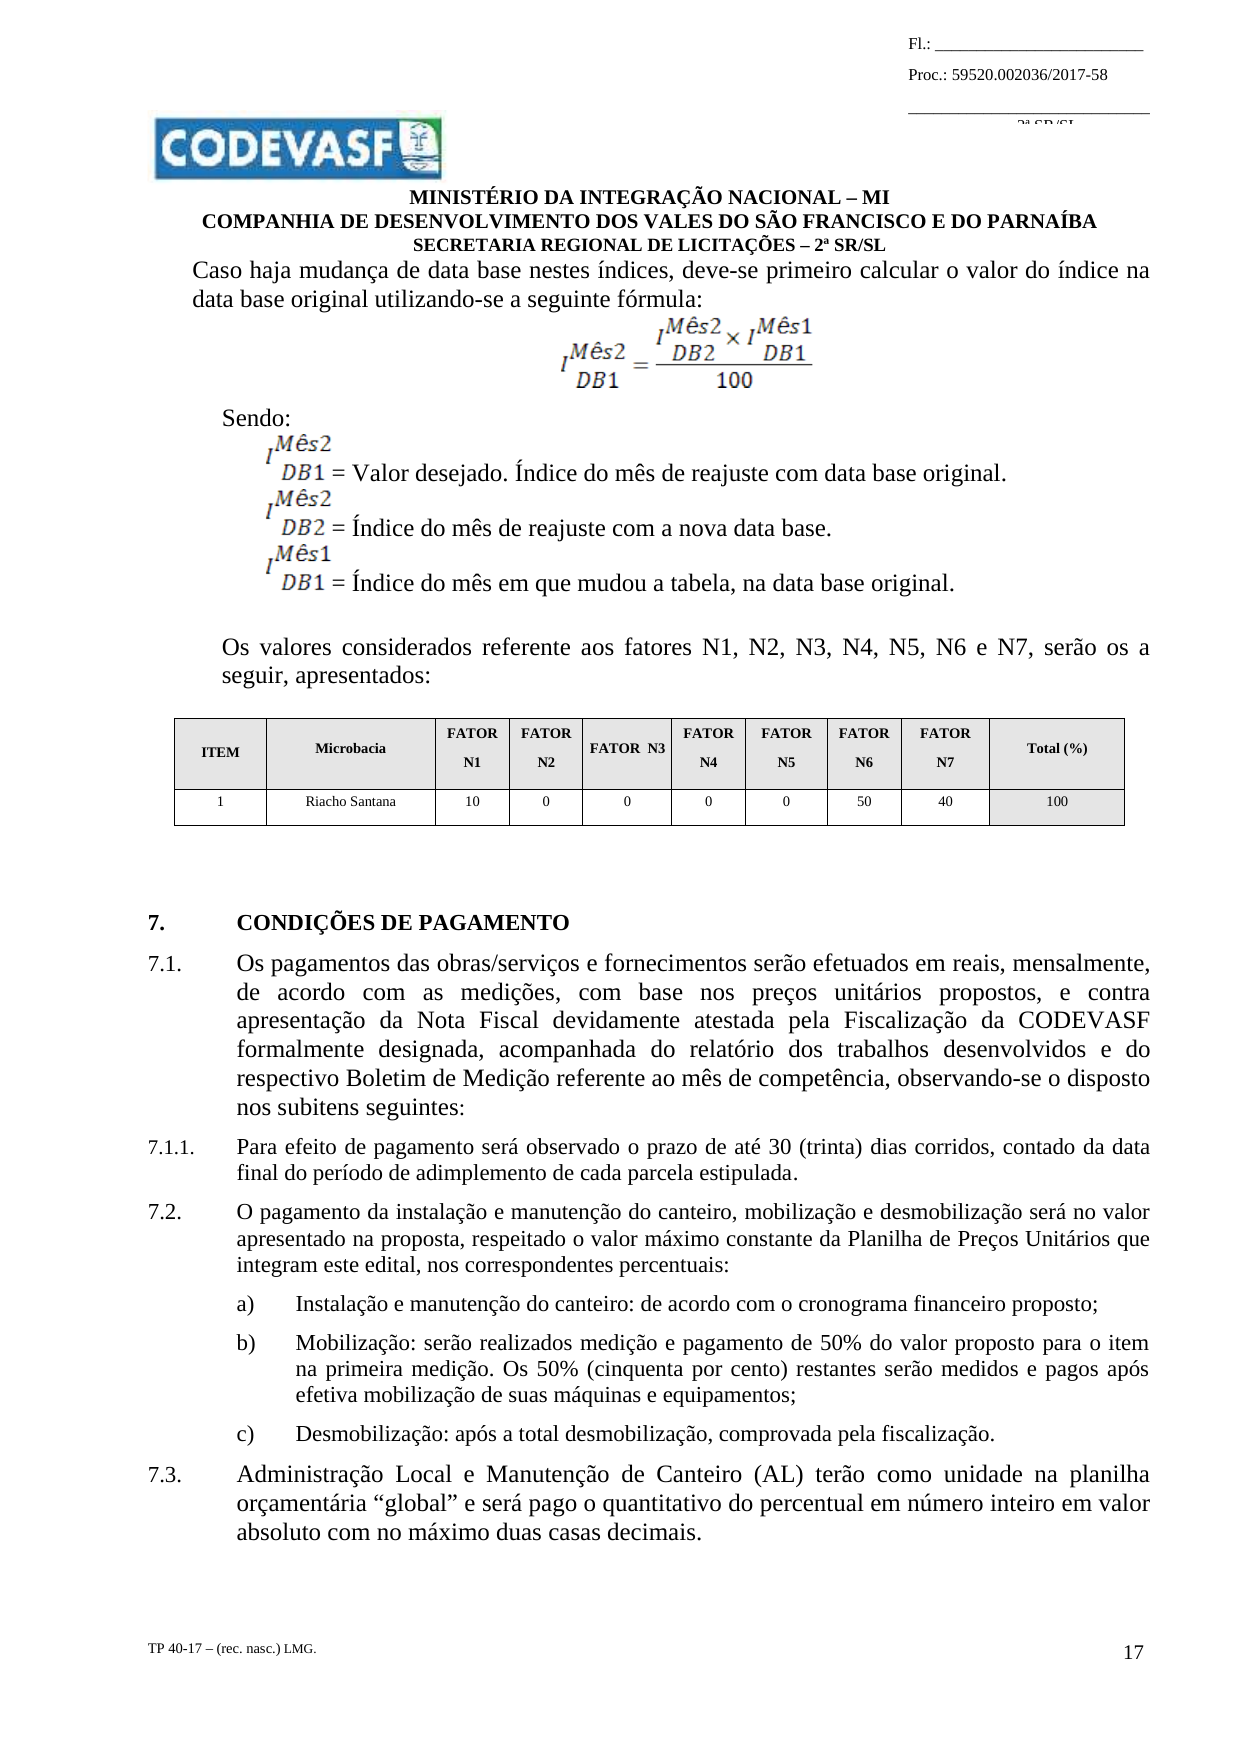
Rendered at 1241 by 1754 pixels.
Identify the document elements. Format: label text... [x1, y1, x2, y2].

table_cell 10 [436, 790, 509, 825]
table_header Total (%) [990, 719, 1124, 789]
table_cell 1 [175, 790, 266, 825]
table_cell 100 [990, 790, 1124, 825]
picture [265, 544, 332, 592]
list Desmobilização: após a total desmobilização, comprovada pela fiscalização. [236, 1420, 1152, 1447]
table_cell 0 [510, 790, 582, 825]
list Administração Local e Manutenção de Canteiro (AL) terão como unidade na planilha orçamentária “global” e será pago o quantitativo do percentual em número inteiro em valor absoluto com no máximo duas casas decimais. [148, 1459, 1152, 1545]
list Para efeito de pagamento será observado o prazo de até 30 (trinta) dias corridos, contado da data final do período de adimplemento de cada parcela estipulada. [148, 1133, 1152, 1186]
list Os pagamentos das obras/serviços e fornecimentos serão efetuados em reais, mensalmente, de acordo com as medições, com base nos preços unitários propostos, e contra apresentação da Nota Fiscal devidamente atestada pela Fiscalização da CODEVASF formalmente designada, acompanhada do relatório dos trabalhos desenvolvidos e do respectivo Boletim de Medição referente ao mês de competência, observando-se o disposto nos subitens seguintes: [148, 948, 1152, 1121]
table_header FATOR N5 [746, 719, 827, 789]
table_cell 0 [583, 790, 671, 825]
text Sendo: [222, 403, 1152, 431]
table_header FATOR N3 [583, 719, 671, 789]
picture [147, 110, 448, 186]
table_header ITEM [175, 719, 266, 789]
picture [560, 315, 813, 388]
text = Índice do mês de reajuste com a nova data base. [266, 489, 1152, 542]
table_header FATOR N1 [436, 719, 509, 789]
picture [265, 489, 332, 537]
list O pagamento da instalação e manutenção do canteiro, mobilização e desmobilização será no valor apresentado na proposta, respeitado o valor máximo constante da Planilha de Preços Unitários que integram este edital, nos correspondentes percentuais: [148, 1198, 1152, 1277]
list CONDIÇÕES DE PAGAMENTO [148, 909, 1152, 936]
list Instalação e manutenção do canteiro: de acordo com o cronograma financeiro proposto; [236, 1290, 1152, 1316]
text = Valor desejado. Índice do mês de reajuste com data base original. [266, 434, 1152, 487]
table_cell 50 [828, 790, 901, 825]
table_cell 0 [746, 790, 827, 825]
table_cell Riacho Santana [267, 790, 435, 825]
table_cell 0 [672, 790, 745, 825]
text = Índice do mês em que mudou a tabela, na data base original. [266, 545, 1152, 597]
text Caso haja mudança de data base nestes índices, deve-se primeiro calcular o valor do índice na data base original utilizando-se a seguinte fórmula: [192, 255, 1152, 312]
table_cell 40 [902, 790, 989, 825]
table_header FATOR N6 [828, 719, 901, 789]
text Os valores considerados referente aos fatores N1, N2, N3, N4, N5, N6 e N7, serão os a seguir, apresentados: [222, 632, 1152, 689]
table_header FATOR N7 [902, 719, 989, 789]
table_header FATOR N2 [510, 719, 582, 789]
picture [265, 434, 332, 482]
table_header FATOR N4 [672, 719, 745, 789]
list Mobilização: serão realizados medição e pagamento de 50% do valor proposto para o item na primeira medição. Os 50% (cinquenta por cento) restantes serão medidos e pagos após efetiva mobilização de suas máquinas e equipamentos; [236, 1329, 1152, 1408]
table_header Microbacia [267, 719, 435, 789]
